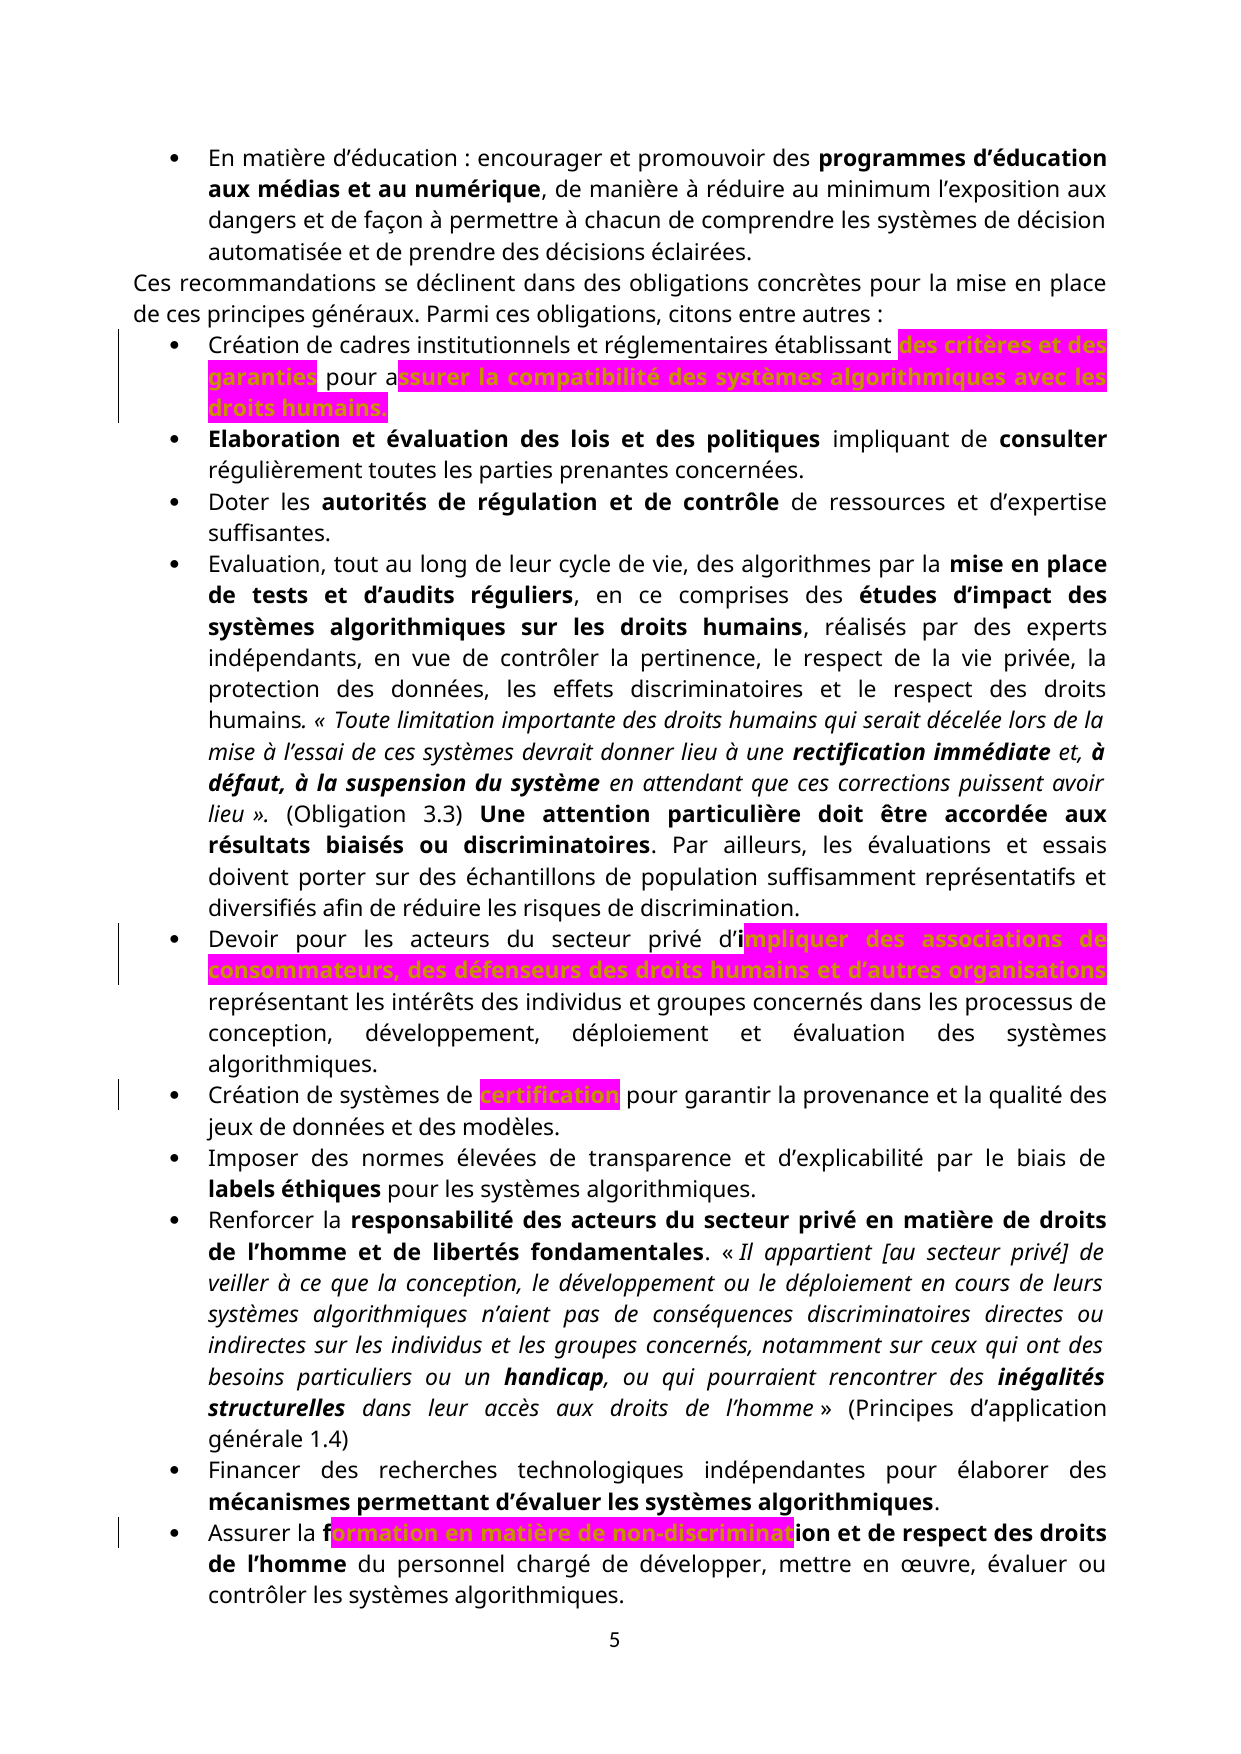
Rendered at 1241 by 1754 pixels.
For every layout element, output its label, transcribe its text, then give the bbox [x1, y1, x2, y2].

list Doter les autorités de régulation et de contrôle de ressources et d’expertise suffisantes. [170, 485, 1107, 548]
list Evaluation, tout au long de leur cycle de vie, des algorithmes par la mise en place de tests et d’audits réguliers, en ce comprises des études d’impact des systèmes algorithmiques sur les droits humains, réalisés par des experts indépendants, en vue de contrôler la pertinence, le respect de la vie privée, la protection des données, les effets discriminatoires et le respect des droits humains. « Toute limitation importante des droits humains qui serait décelée lors de la mise à l’essai de ces systèmes devrait donner lieu à une rectification immédiate et, à défaut, à la suspension du système en attendant que ces corrections puissent avoir lieu ». (Obligation 3.3) Une attention particulière doit être accordée aux résultats biaisés ou discriminatoires. Par ailleurs, les évaluations et essais doivent porter sur des échantillons de population suffisamment représentatifs et diversifiés afin de réduire les risques de discrimination. [170, 548, 1107, 923]
list Assurer la formation en matière de non-discrimination et de respect des droits de l’homme du personnel chargé de développer, mettre en œuvre, évaluer ou contrôler les systèmes algorithmiques. [170, 1517, 1107, 1610]
list Imposer des normes élevées de transparence et d’explicabilité par le biais de labels éthiques pour les systèmes algorithmiques. [170, 1142, 1107, 1204]
list Création de systèmes de certification pour garantir la provenance et la qualité des jeux de données et des modèles. [170, 1079, 1107, 1142]
list Elaboration et évaluation des lois et des politiques impliquant de consulter régulièrement toutes les parties prenantes concernées. [170, 423, 1107, 485]
list Devoir pour les acteurs du secteur privé d’impliquer des associations de consommateurs, des défenseurs des droits humains et d’autres organisations représentant les intérêts des individus et groupes concernés dans les processus de conception, développement, déploiement et évaluation des systèmes algorithmiques. [170, 923, 1107, 1079]
list Création de cadres institutionnels et réglementaires établissant des critères et des garanties pour assurer la compatibilité des systèmes algorithmiques avec les droits humains. [170, 329, 1107, 423]
list En matière d’éducation : encourager et promouvoir des programmes d’éducation aux médias et au numérique, de manière à réduire au minimum l’exposition aux dangers et de façon à permettre à chacun de comprendre les systèmes de décision automatisée et de prendre des décisions éclairées. [170, 142, 1107, 267]
text Ces recommandations se déclinent dans des obligations concrètes pour la mise en place de ces principes généraux. Parmi ces obligations, citons entre autres : [133, 267, 1107, 329]
list Renforcer la responsabilité des acteurs du secteur privé en matière de droits de l’homme et de libertés fondamentales. « Il appartient [au secteur privé] de veiller à ce que la conception, le développement ou le déploiement en cours de leurs systèmes algorithmiques n’aient pas de conséquences discriminatoires directes ou indirectes sur les individus et les groupes concernés, notamment sur ceux qui ont des besoins particuliers ou un handicap, ou qui pourraient rencontrer des inégalités structurelles dans leur accès aux droits de l’homme » (Principes d’application générale 1.4) [170, 1204, 1107, 1454]
list Financer des recherches technologiques indépendantes pour élaborer des mécanismes permettant d’évaluer les systèmes algorithmiques. [170, 1454, 1107, 1517]
